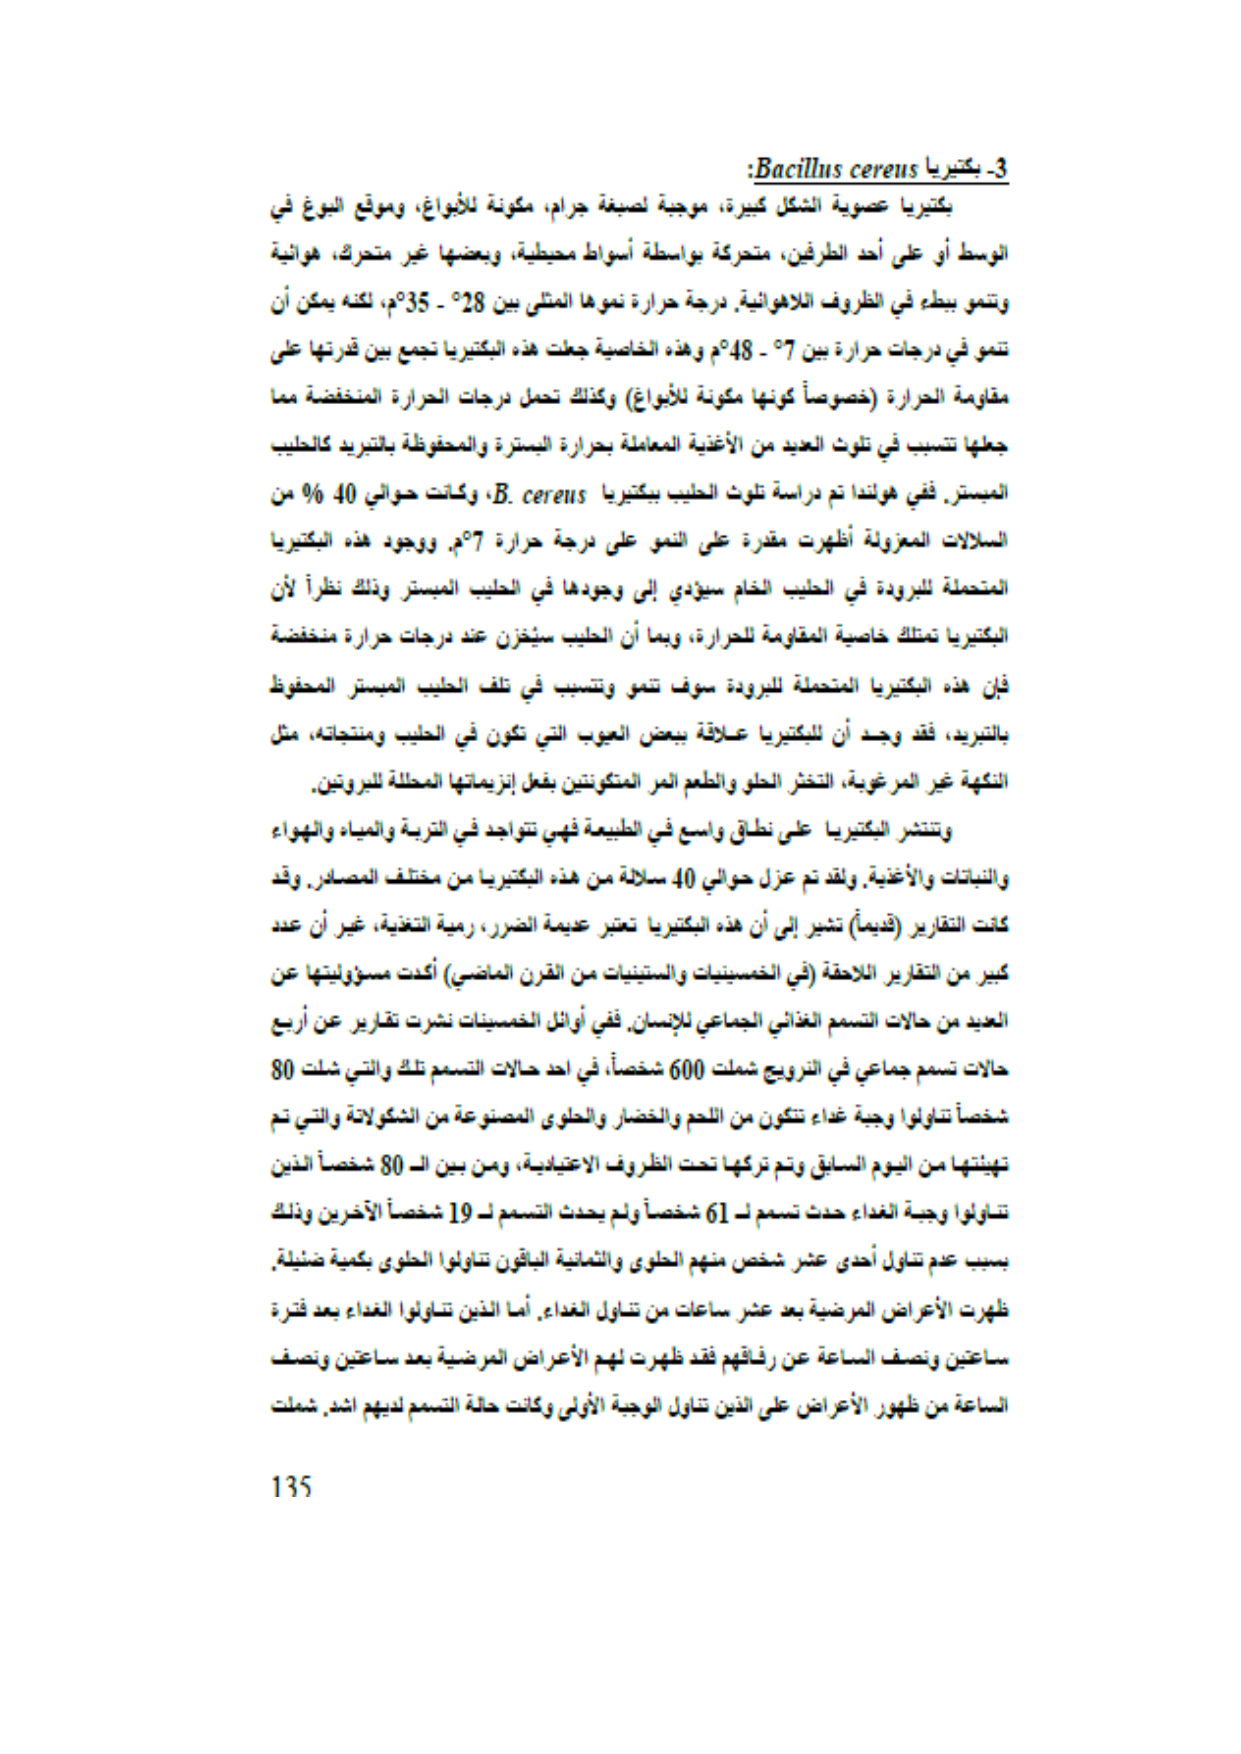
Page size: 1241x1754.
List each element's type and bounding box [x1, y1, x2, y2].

picture [185, 150, 1053, 1497]
